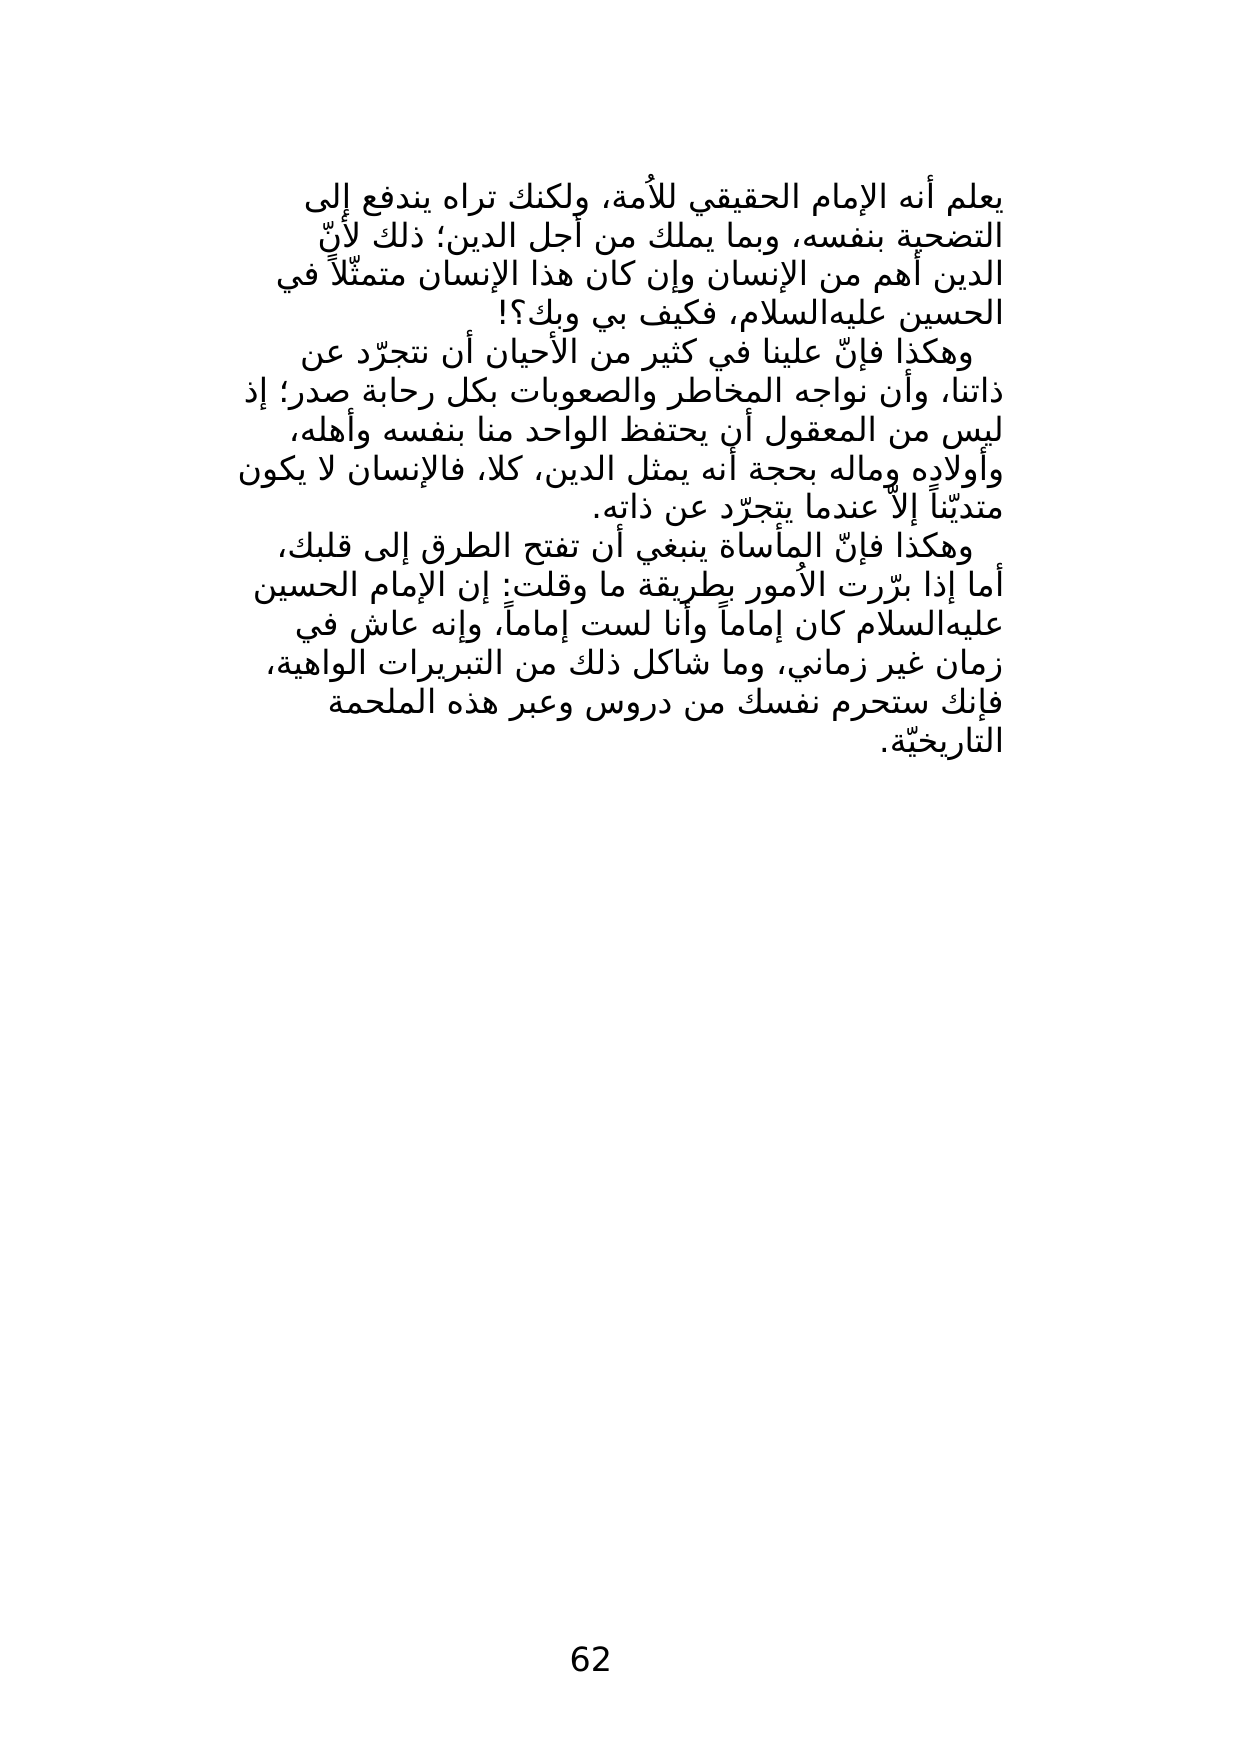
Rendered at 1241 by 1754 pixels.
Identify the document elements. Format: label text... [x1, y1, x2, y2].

text وهكذا فإنّ المأساة ينبغي أن تفتح الطرق إلى قلبك، أما إذا برّرت الاُمور بطريقة ما وقلت: إن الإمام الحسين عليه‌السلام كان إماماً وأنا لست إماماً، وإنه عاش في زمان غير زماني، وما شاكل ذلك من التبريرات الواهية، فإنك ستحرم نفسك من دروس وعبر هذه الملحمة التاريخيّة. [236, 527, 1004, 760]
text يعلم أنه الإمام الحقيقي للاُمة، ولكنك تراه يندفع إلى التضحية بنفسه، وبما يملك من أجل الدين؛ ذلك لأنّ الدين أهم من الإنسان وإن كان هذا الإنسان متمثّلاً في الحسين عليه‌السلام، فكيف بي وبك؟! [236, 177, 1004, 333]
text وهكذا فإنّ علينا في كثير من الأحيان أن نتجرّد عن ذاتنا، وأن نواجه المخاطر والصعوبات بكل رحابة صدر؛ إذ ليس من المعقول أن يحتفظ الواحد منا بنفسه وأهله، وأولاده وماله بحجة أنه يمثل الدين، كلا، فالإنسان لا يكون متديّناً إلاّ عندما يتجرّد عن ذاته. [236, 333, 1004, 527]
